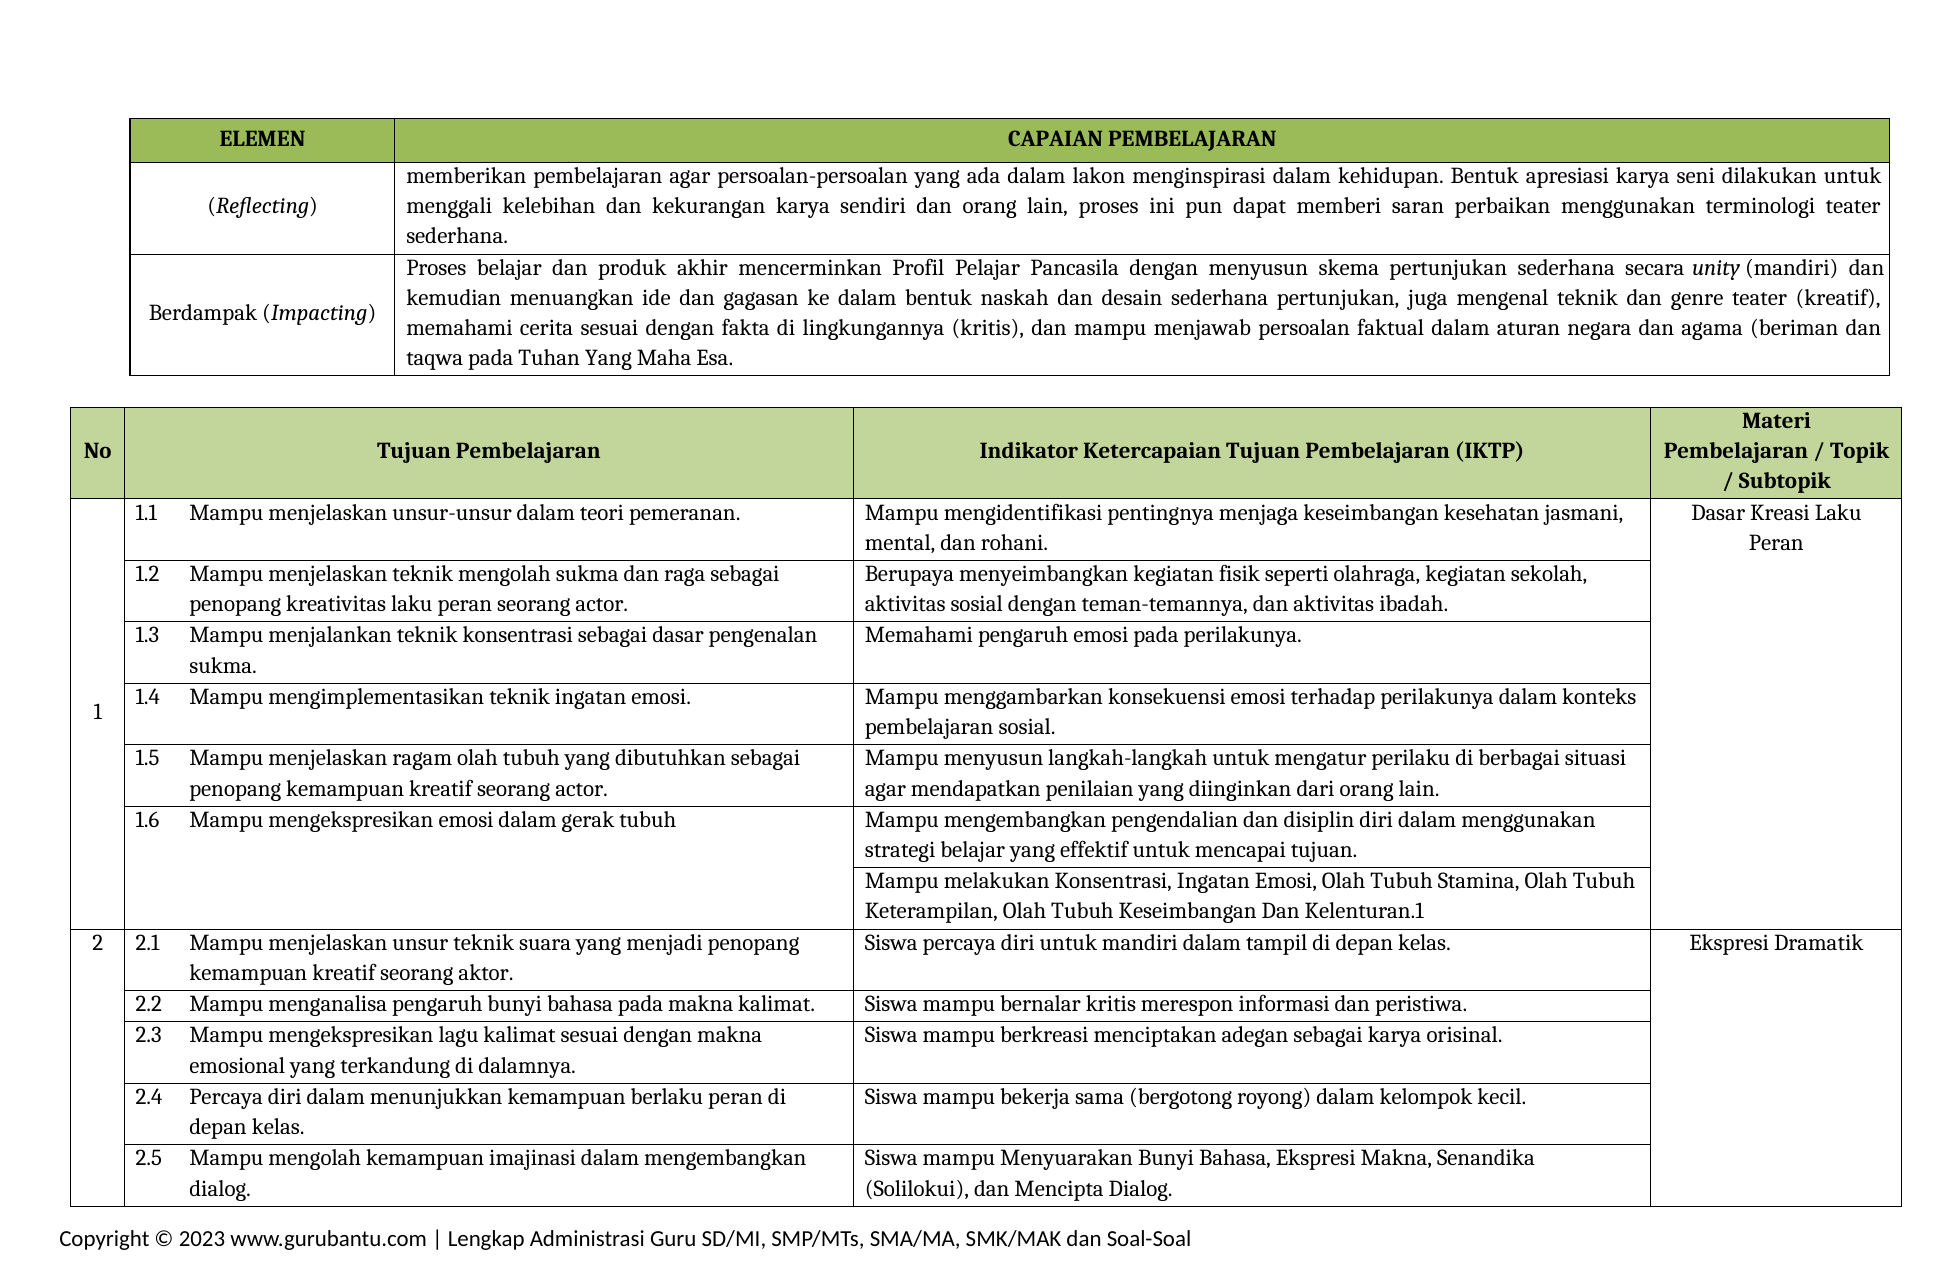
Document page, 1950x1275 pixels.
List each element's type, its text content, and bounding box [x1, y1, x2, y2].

table_cell 1.5 [125, 745, 178, 806]
table_cell Mampu melakukan Konsentrasi, Ingatan Emosi, Olah Tubuh Stamina, Olah Tubuh Keterampilan, Olah Tubuh Keseimbangan Dan Kelenturan.1 [854, 868, 1650, 928]
table_cell Mampu menjelaskan unsur teknik suara yang menjadi penopang kemampuan kreatif seorang aktor. [178, 930, 853, 990]
table_header Materi Pembelajaran / Topik / Subtopik [1651, 408, 1901, 498]
table_cell 1.4 [125, 684, 178, 744]
table_cell 1.3 [125, 622, 178, 683]
table_cell 2.5 [125, 1145, 178, 1206]
table_cell Mampu menyusun langkah-langkah untuk mengatur perilaku di berbagai situasi agar mendapatkan penilaian yang diinginkan dari orang lain. [854, 745, 1650, 806]
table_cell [854, 1145, 1650, 1206]
table_cell Siswa mampu bekerja sama (bergotong royong) dalam kelompok kecil. [854, 1084, 1650, 1144]
table_cell Ekspresi Dramatik [1651, 930, 1901, 1206]
table_cell 2.1 [125, 930, 178, 990]
table_cell Mampu mengembangkan pengendalian dan disiplin diri dalam menggunakan strategi belajar yang effektif untuk mencapai tujuan. [854, 807, 1650, 867]
table_cell Proses belajar dan produk akhir mencerminkan Profil Pelajar Pancasila dengan menyusun skema pertunjukan sederhana secara unity (mandiri) dan kemudian menuangkan ide dan gagasan ke dalam bentuk naskah dan desain sederhana pertunjukan, juga mengenal teknik dan genre teater (kreatif), memahami cerita sesuai dengan fakta di lingkungannya (kritis), dan mampu menjawab persoalan faktual dalam aturan negara dan agama (beriman dan taqwa pada Tuhan Yang Maha Esa. [395, 255, 1889, 375]
table_cell Mampu mengolah kemampuan imajinasi dalam mengembangkan dialog. [178, 1145, 853, 1206]
table_cell Siswa mampu bernalar kritis merespon informasi dan peristiwa. [854, 991, 1650, 1021]
table_cell Mampu mengimplementasikan teknik ingatan emosi. [178, 684, 853, 744]
table_cell 1 [71, 499, 124, 928]
table_cell 2.3 [125, 1022, 178, 1083]
table_cell Mampu menjalankan teknik konsentrasi sebagai dasar pengenalan sukma. [178, 622, 853, 683]
table_header ELEMEN [131, 119, 394, 162]
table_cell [395, 163, 1889, 253]
table_cell 2.4 [125, 1084, 178, 1144]
table_cell Berdampak (Impacting) [131, 255, 394, 375]
table_header No [71, 408, 124, 498]
table_cell 1.1 [125, 499, 178, 560]
table_cell Percaya diri dalam menunjukkan kemampuan berlaku peran di depan kelas. [178, 1084, 853, 1144]
table_cell Dasar Kreasi Laku Peran [1651, 499, 1901, 928]
table_cell Mampu mengidentifikasi pentingnya menjaga keseimbangan kesehatan jasmani, mental, dan rohani. [854, 499, 1650, 560]
table_cell Mampu menjelaskan teknik mengolah sukma dan raga sebagai penopang kreativitas laku peran seorang actor. [178, 561, 853, 621]
table_header Tujuan Pembelajaran [125, 408, 853, 498]
table_cell Mampu menganalisa pengaruh bunyi bahasa pada makna kalimat. [178, 991, 853, 1021]
table_cell Mampu menjelaskan ragam olah tubuh yang dibutuhkan sebagai penopang kemampuan kreatif seorang actor. [178, 745, 853, 806]
table_cell 2 [71, 930, 124, 1206]
table_cell Memahami pengaruh emosi pada perilakunya. [854, 622, 1650, 683]
table_header Indikator Ketercapaian Tujuan Pembelajaran (IKTP) [854, 408, 1650, 498]
table_cell Mampu mengekspresikan lagu kalimat sesuai dengan makna emosional yang terkandung di dalamnya. [178, 1022, 853, 1083]
table_cell 2.2 [125, 991, 178, 1021]
table_cell Berupaya menyeimbangkan kegiatan fisik seperti olahraga, kegiatan sekolah, aktivitas sosial dengan teman-temannya, dan aktivitas ibadah. [854, 561, 1650, 621]
table_cell Siswa mampu berkreasi menciptakan adegan sebagai karya orisinal. [854, 1022, 1650, 1083]
table_cell Mampu menjelaskan unsur-unsur dalam teori pemeranan. [178, 499, 853, 560]
table_cell 1.2 [125, 561, 178, 621]
table_header CAPAIAN PEMBELAJARAN [395, 119, 1889, 162]
table_cell Siswa percaya diri untuk mandiri dalam tampil di depan kelas. [854, 930, 1650, 990]
table_cell Merefleksikan (Reflecting) [131, 163, 394, 253]
table_cell Mampu menggambarkan konsekuensi emosi terhadap perilakunya dalam konteks pembelajaran sosial. [854, 684, 1650, 744]
table_cell 1.6 [125, 807, 178, 928]
table_cell Mampu mengekspresikan emosi dalam gerak tubuh [178, 807, 853, 928]
